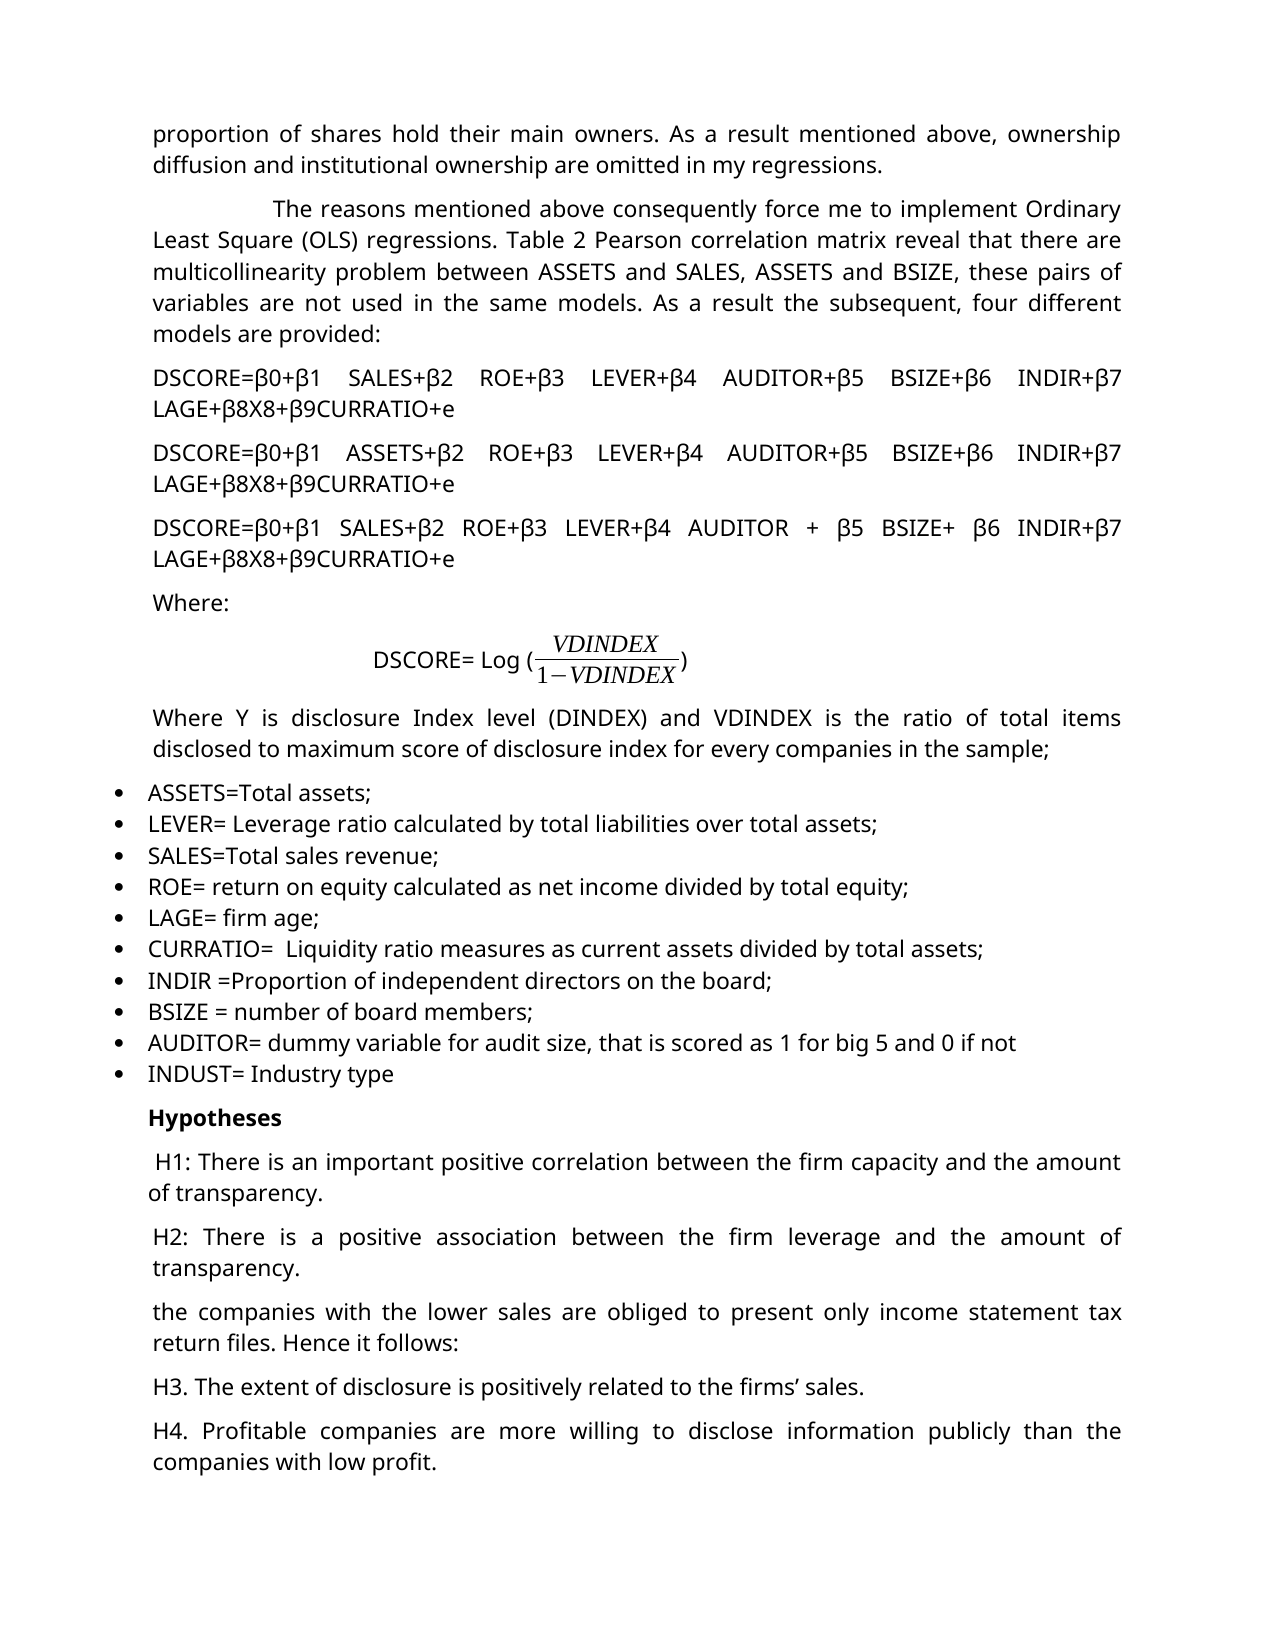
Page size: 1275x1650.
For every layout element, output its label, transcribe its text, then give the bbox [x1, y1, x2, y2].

list SALES=Total sales revenue; [115, 839, 1123, 871]
list ASSETS=Total assets; [115, 777, 1123, 808]
text Where: [152, 587, 1123, 618]
list CURRATIO= Liquidity ratio measures as current assets divided by total assets; [115, 933, 1123, 964]
text The reasons mentioned above consequently force me to implement Ordinary Least Square (OLS) regressions. Table 2 Pearson correlation matrix reveal that there are multicollinearity problem between ASSETS and SALES, ASSETS and BSIZE, these pairs of variables are not used in the same models. As a result the subsequent, four different models are provided: [152, 193, 1123, 349]
list LEVER= Leverage ratio calculated by total liabilities over total assets; [115, 808, 1123, 839]
text H4. Profitable companies are more willing to disclose information publicly than the companies with low profit. [152, 1414, 1123, 1477]
text Hypotheses [148, 1102, 1123, 1133]
text H3. The extent of disclosure is positively related to the firms’ sales. [152, 1371, 1123, 1402]
text the companies with the lower sales are obliged to present only income statement tax return files. Hence it follows: [152, 1296, 1123, 1358]
text DSCORE=β0+β1 SALES+β2 ROE+β3 LEVER+β4 AUDITOR + β5 BSIZE+ β6 INDIR+β7 LAGE+β8X8+β9CURRATIO+e [152, 512, 1123, 574]
text DSCORE=β0+β1 ASSETS+β2 ROE+β3 LEVER+β4 AUDITOR+β5 BSIZE+β6 INDIR+β7 LAGE+β8X8+β9CURRATIO+e [152, 437, 1123, 499]
text H2: There is a positive association between the firm leverage and the amount of transparency. [152, 1221, 1123, 1283]
list LAGE= firm age; [115, 902, 1123, 933]
list BSIZE = number of board members; [115, 996, 1123, 1027]
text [152, 118, 1123, 181]
list AUDITOR= dummy variable for audit size, that is scored as 1 for big 5 and 0 if not [115, 1027, 1123, 1058]
text H1: There is an important positive correlation between the firm capacity and the amount of transparency. [148, 1146, 1123, 1208]
list INDUST= Industry type [115, 1058, 1123, 1089]
text DSCORE=β0+β1 SALES+β2 ROE+β3 LEVER+β4 AUDITOR+β5 BSIZE+β6 INDIR+β7 LAGE+β8X8+β9CURRATIO+e [152, 362, 1123, 424]
list ROE= return on equity calculated as net income divided by total equity; [115, 871, 1123, 902]
list INDIR =Proportion of independent directors on the board; [115, 964, 1123, 996]
text Where Y is disclosure Index level (DINDEX) and VDINDEX is the ratio of total items disclosed to maximum score of disclosure index for every companies in the sample; [152, 702, 1123, 764]
text DSCORE= Log () [302, 631, 1123, 689]
